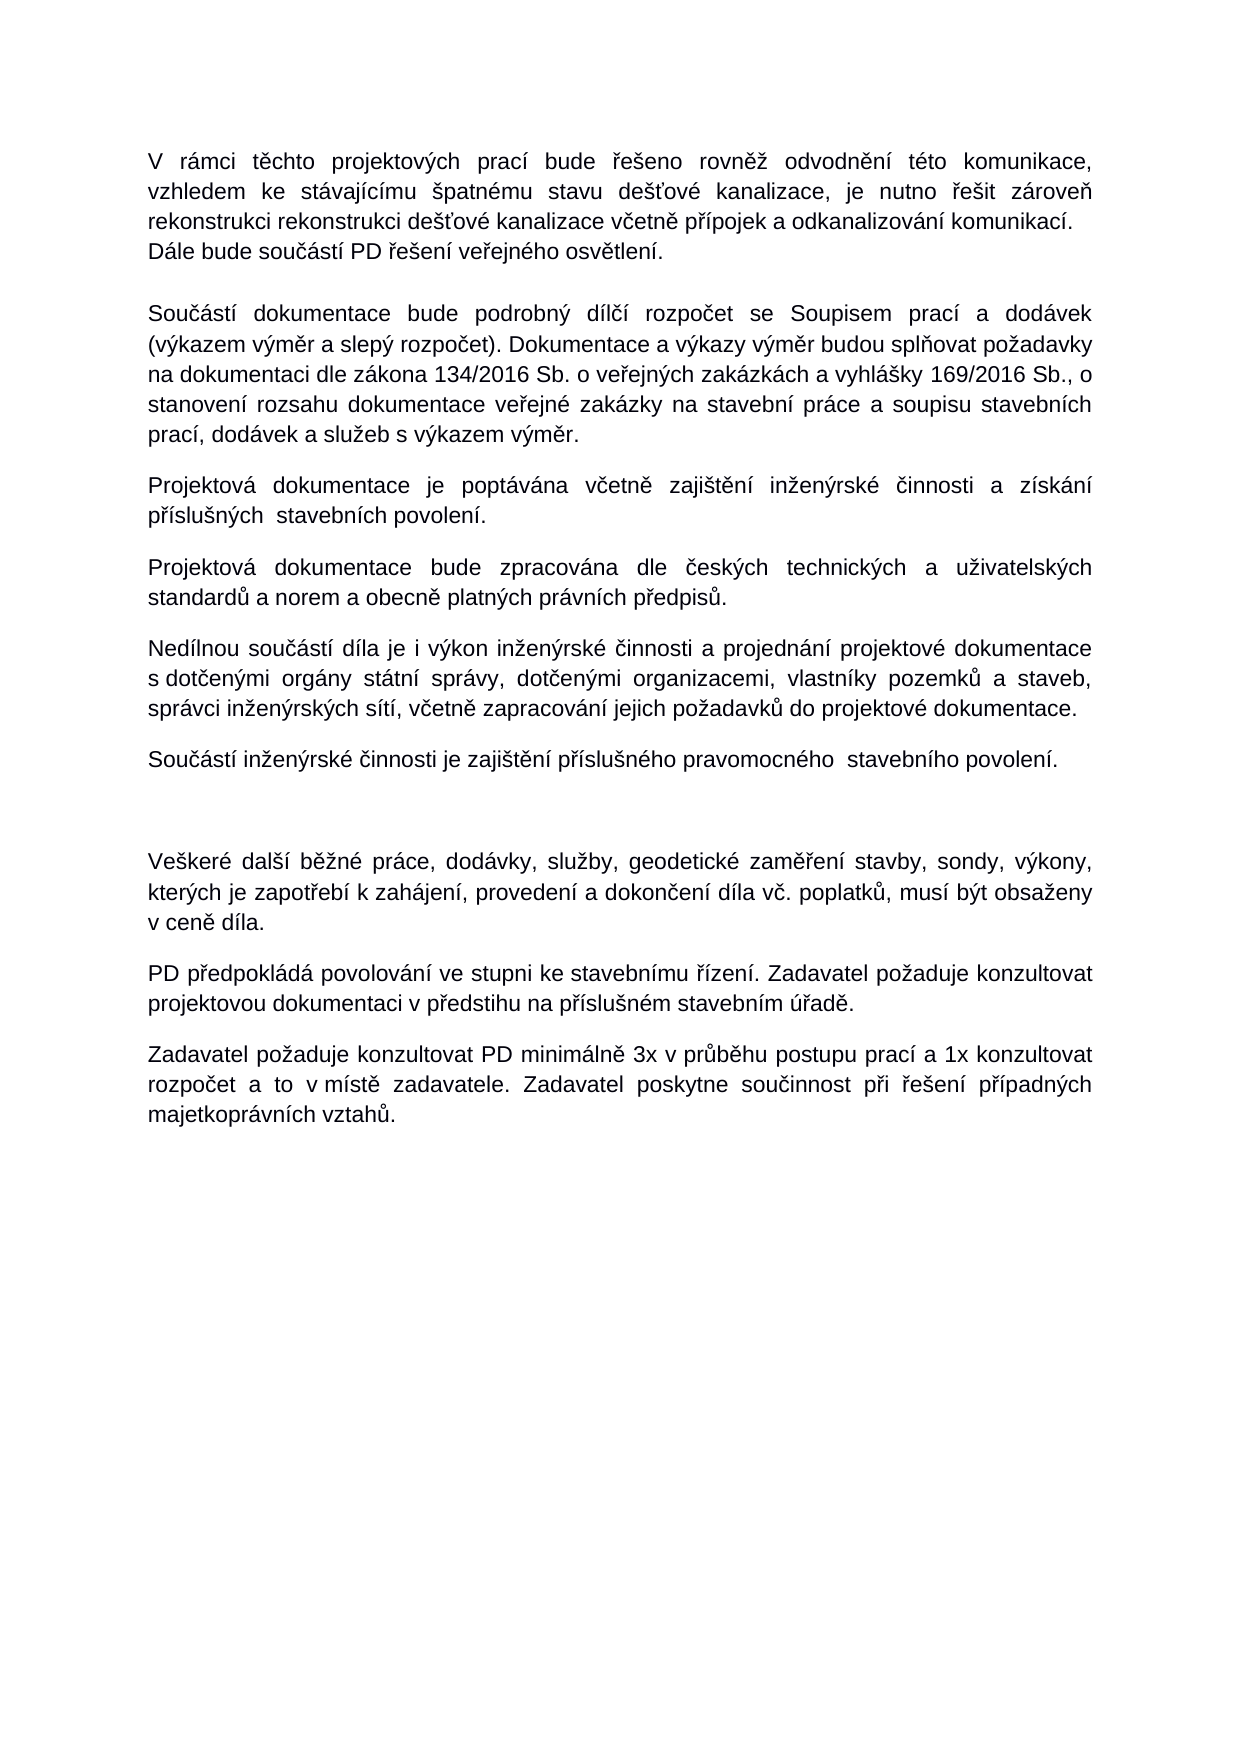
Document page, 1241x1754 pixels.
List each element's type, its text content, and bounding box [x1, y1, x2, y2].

text V rámci těchto projektových prací bude řešeno rovněž odvodnění této komunikace, vzhledem ke stávajícímu špatnému stavu dešťové kanalizace, je nutno řešit zároveň rekonstrukci rekonstrukci dešťové kanalizace včetně přípojek a odkanalizování komunikací. [148, 148, 1093, 234]
text Dále bude součástí PD řešení veřejného osvětlení. [148, 238, 1093, 264]
text Zadavatel požaduje konzultovat PD minimálně 3x v průběhu postupu prací a 1x konzultovat rozpočet a to v místě zadavatele. Zadavatel poskytne součinnost při řešení případných majetkoprávních vztahů. [148, 1041, 1093, 1128]
text Součástí inženýrské činnosti je zajištění příslušného pravomocného stavebního povolení. [148, 746, 1093, 772]
text Projektová dokumentace bude zpracována dle českých technických a uživatelských standardů a norem a obecně platných právních předpisů. [148, 553, 1093, 610]
text Nedílnou součástí díla je i výkon inženýrské činnosti a projednání projektové dokumentace s dotčenými orgány státní správy, dotčenými organizacemi, vlastníky pozemků a staveb, správci inženýrských sítí, včetně zapracování jejich požadavků do projektové dokumentace. [148, 635, 1093, 721]
text Veškeré další běžné práce, dodávky, služby, geodetické zaměření stavby, sondy, výkony, kterých je zapotřebí k zahájení, provedení a dokončení díla vč. poplatků, musí být obsaženy v ceně díla. [148, 848, 1093, 935]
text Projektová dokumentace je poptávána včetně zajištění inženýrské činnosti a získání příslušných stavebních povolení. [148, 472, 1093, 529]
text Součástí dokumentace bude podrobný dílčí rozpočet se Soupisem prací a dodávek (výkazem výměr a slepý rozpočet). Dokumentace a výkazy výměr budou splňovat požadavky na dokumentaci dle zákona 134/2016 Sb. o veřejných zakázkách a vyhlášky 169/2016 Sb., o stanovení rozsahu dokumentace veřejné zakázky na stavební práce a soupisu stavebních prací, dodávek a služeb s výkazem výměr. [148, 300, 1093, 447]
text PD předpokládá povolování ve stupni ke stavebnímu řízení. Zadavatel požaduje konzultovat projektovou dokumentaci v předstihu na příslušném stavebním úřadě. [148, 960, 1093, 1016]
